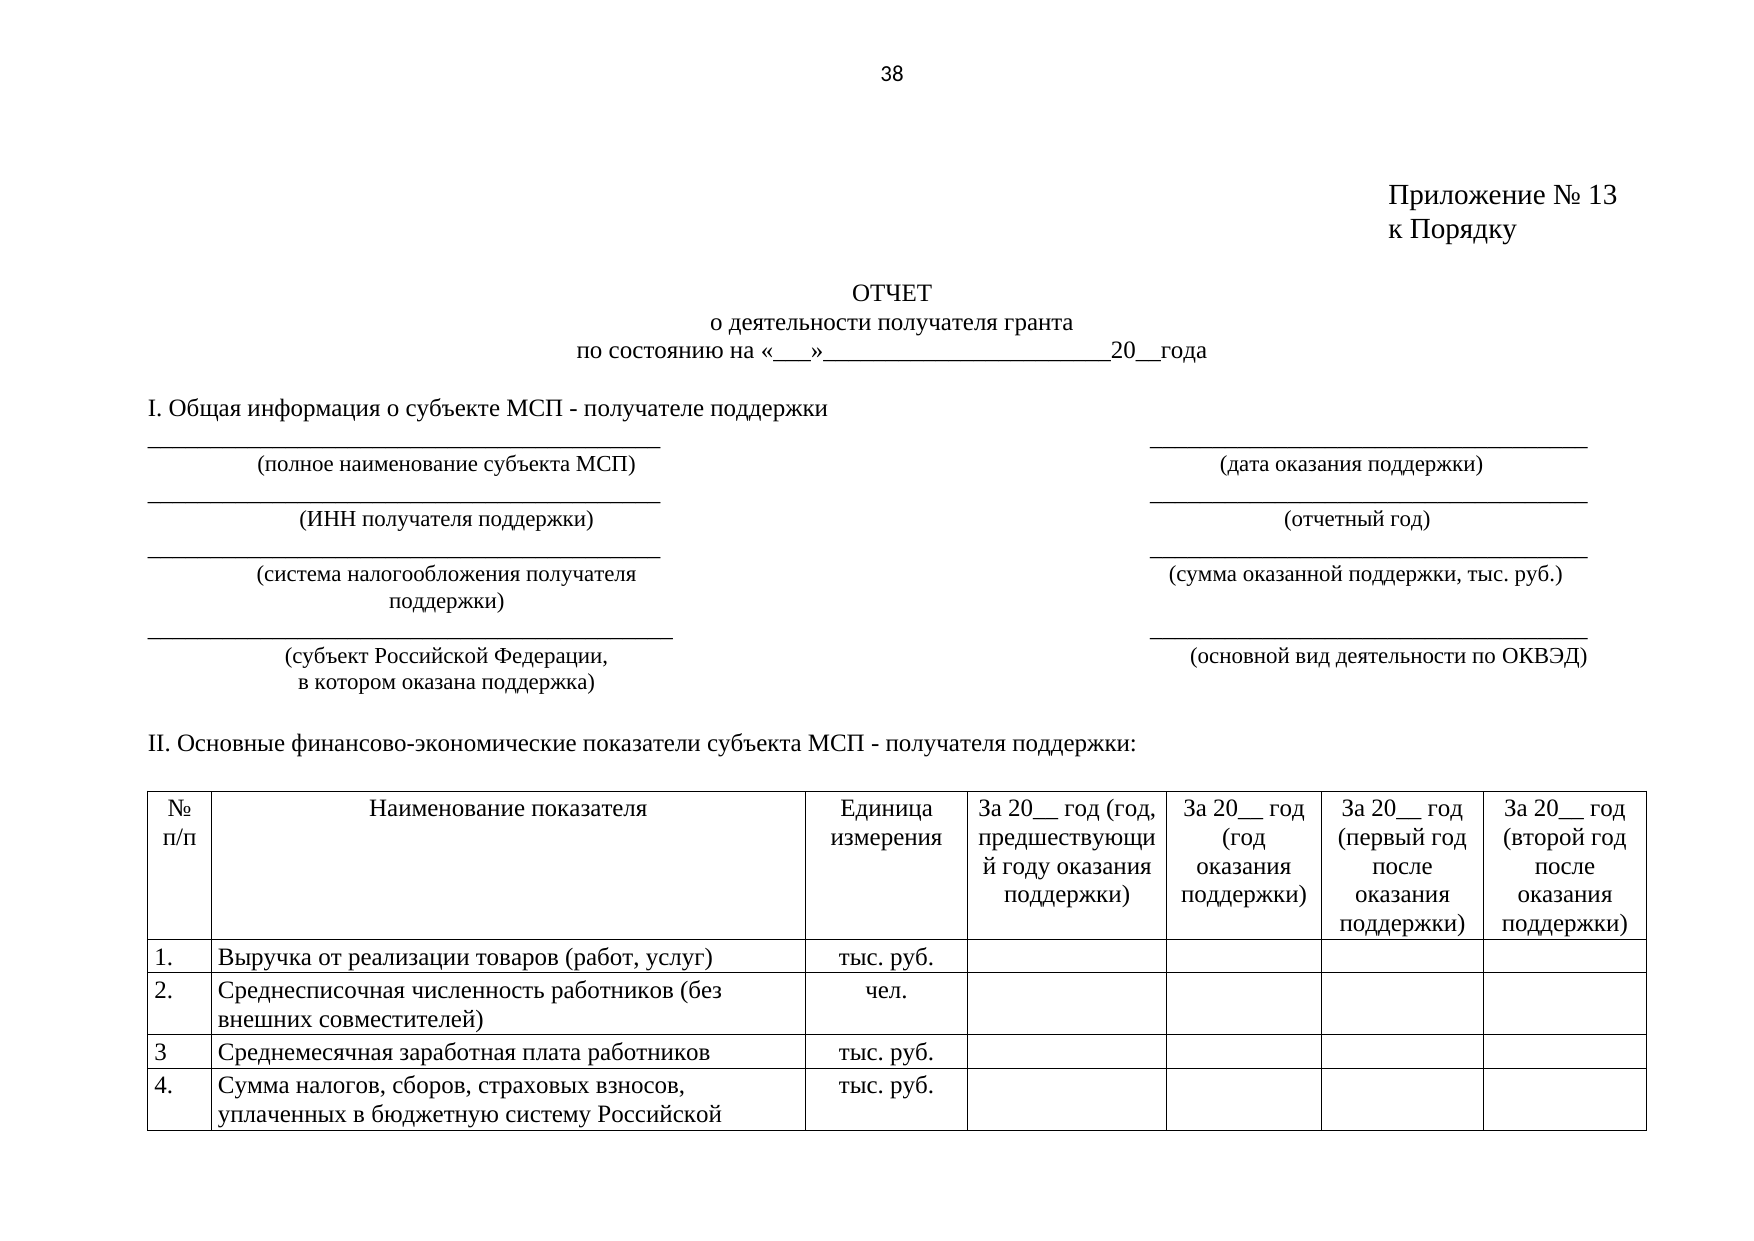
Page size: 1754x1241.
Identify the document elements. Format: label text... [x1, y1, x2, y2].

text по состоянию на «___»_______________________20__года [148, 335, 1636, 364]
table_cell [968, 973, 1166, 1034]
table_cell 3 [148, 1035, 211, 1068]
table_cell Среднесписочная численность работников (без внешних совместителей) [212, 973, 805, 1034]
table_header Единица измерения [806, 792, 967, 939]
table_cell ___________________________________ (отчетный год) [757, 477, 1598, 532]
table_cell [1167, 973, 1321, 1034]
table_cell 1. [148, 940, 211, 972]
text Приложение № 13 [148, 177, 1636, 211]
table_cell [1322, 1035, 1483, 1068]
table_cell Среднемесячная заработная плата работников [212, 1035, 805, 1068]
table_cell ___________________________________ (сумма оказанной поддержки, тыс. руб.) [757, 532, 1598, 613]
table_cell [968, 1035, 1166, 1068]
table_header За 20__ год (первый год после оказания поддержки) [1322, 792, 1483, 939]
table_header За 20__ год (год оказания поддержки) [1167, 792, 1321, 939]
table_cell __________________________________________ (субъект Российской Федерации, в котором оказана поддержка) [136, 613, 757, 695]
table_cell [1484, 940, 1646, 972]
table_cell _________________________________________ (ИНН получателя поддержки) [136, 477, 757, 532]
table_cell [968, 1069, 1166, 1130]
table_cell [968, 940, 1166, 972]
text ОТЧЕТ [148, 278, 1636, 307]
table_header За 20__ год (второй год после оказания поддержки) [1484, 792, 1646, 939]
table_header ___________________________________ (дата оказания поддержки) [757, 422, 1598, 477]
table_cell [1167, 940, 1321, 972]
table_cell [212, 1069, 805, 1130]
table_cell [1322, 973, 1483, 1034]
table_cell тыс. руб. [806, 1035, 967, 1068]
table_cell 2. [148, 973, 211, 1034]
table_cell 4. [148, 1069, 211, 1130]
text о деятельности получателя гранта [148, 307, 1636, 335]
table_header _________________________________________ (полное наименование субъекта МСП) [136, 422, 757, 477]
table_cell Выручка от реализации товаров (работ, услуг) [212, 940, 805, 972]
text к Порядку [148, 211, 1636, 244]
table_cell [1322, 1069, 1483, 1130]
table_cell [1484, 1035, 1646, 1068]
table_header За 20__ год (год, предшествующий году оказания поддержки) [968, 792, 1166, 939]
table_cell ___________________________________ (основной вид деятельности по ОКВЭД) [757, 613, 1598, 695]
table_cell тыс. руб. [806, 940, 967, 972]
table_cell _________________________________________ (система налогообложения получателя поддержки) [136, 532, 757, 613]
table_cell [1484, 973, 1646, 1034]
table_header Наименование показателя [212, 792, 805, 939]
text I. Общая информация о субъекте МСП - получателе поддержки [148, 393, 1636, 422]
table_cell тыс. руб. [806, 1069, 967, 1130]
table_cell [1484, 1069, 1646, 1130]
table_cell [1167, 1035, 1321, 1068]
table_cell чел. [806, 973, 967, 1034]
text II. Основные финансово-экономические показатели субъекта МСП - получателя поддержки: [148, 728, 1636, 757]
table_cell [1167, 1069, 1321, 1130]
table_header № п/п [148, 792, 211, 939]
table_cell [1322, 940, 1483, 972]
